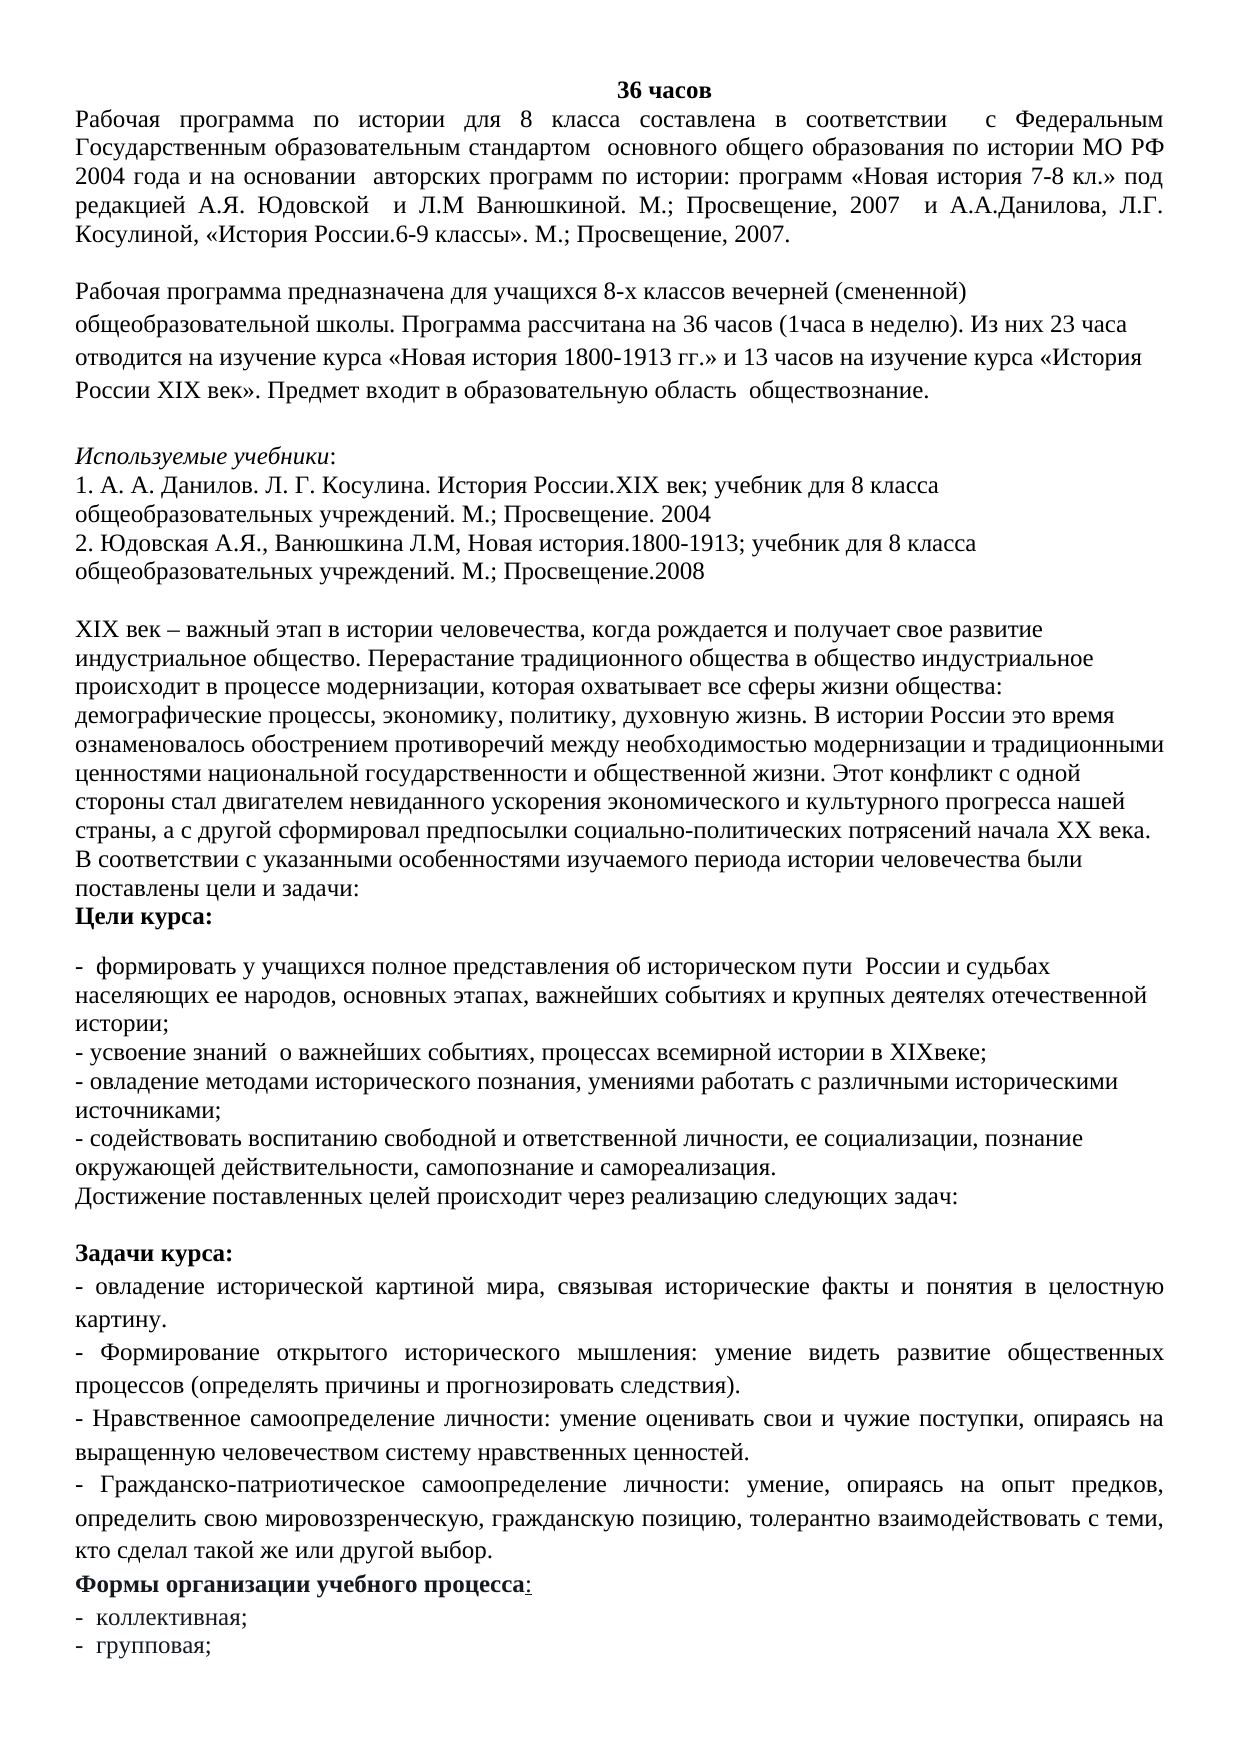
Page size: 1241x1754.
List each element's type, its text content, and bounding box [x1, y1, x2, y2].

text - содействовать воспитанию свободной и ответственной личности, ее социализации, познание окружающей действительности, самопознание и самореализация. [75, 1123, 1165, 1181]
text 36 часов [75, 75, 1240, 104]
text - Формирование открытого исторического мышления: умение видеть развитие общественных процессов (определять причины и прогнозировать следствия). [75, 1337, 1165, 1399]
text - усвоение знаний о важнейших событиях, процессах всемирной истории в XIXвеке; [75, 1037, 1165, 1066]
text Рабочая программа предназначена для учащихся 8-х классов вечерней (смененной) общеобразовательной школы. Программа рассчитана на 36 часов (1часа в неделю). Из них 23 часа отводится на изучение курса «Новая история 1800-1913 гг.» и 13 часов на изучение курса «История России XIX век». Предмет входит в образовательную область обществознание. [75, 276, 1165, 404]
text Достижение поставленных целей происходит через реализацию следующих задач: [75, 1181, 1165, 1210]
text - Нравственное самоопределение личности: умение оценивать свои и чужие поступки, опираясь на выращенную человечеством систему нравственных ценностей. [75, 1403, 1165, 1465]
text XIX век – важный этап в истории человечества, когда рождается и получает свое развитие индустриальное общество. Перерастание традиционного общества в общество индустриальное происходит в процессе модернизации, которая охватывает все сферы жизни общества: демографические процессы, экономику, политику, духовную жизнь. В истории России это время ознаменовалось обострением противоречий между необходимостью модернизации и традиционными ценностями национальной государственности и общественной жизни. Этот конфликт с одной стороны стал двигателем невиданного ускорения экономического и культурного прогресса нашей страны, а с другой сформировал предпосылки социально-политических потрясений начала XX века. В соответствии с указанными особенностями изучаемого периода истории человечества были поставлены цели и задачи: [75, 614, 1165, 901]
text Используемые учебники: [75, 441, 1165, 470]
text 1. А. А. Данилов. Л. Г. Косулина. История России.XIX век; учебник для 8 класса общеобразовательных учреждений. М.; Просвещение. 2004 [75, 470, 1165, 528]
text - овладение методами исторического познания, умениями работать с различными историческими источниками; [75, 1066, 1165, 1123]
text - формировать у учащихся полное представления об историческом пути России и судьбах населяющих ее народов, основных этапах, важнейших событиях и крупных деятелях отечественной истории; [75, 951, 1165, 1037]
text Цели курса: [75, 901, 1165, 930]
text Формы организации учебного процесса: [75, 1569, 1165, 1597]
text - овладение исторической картиной мира, связывая исторические факты и понятия в целостную картину. [75, 1271, 1165, 1333]
text - Гражданско-патриотическое самоопределение личности: умение, опираясь на опыт предков, определить свою мировоззренческую, гражданскую позицию, толерантно взаимодействовать с теми, кто сделал такой же или другой выбор. [75, 1469, 1165, 1564]
text Задачи курса: [75, 1238, 1165, 1267]
text - коллективная; [75, 1602, 1165, 1630]
text 2. Юдовская А.Я., Ванюшкина Л.М, Новая история.1800-1913; учебник для 8 класса общеобразовательных учреждений. М.; Просвещение.2008 [75, 528, 1165, 585]
text - групповая; [75, 1630, 1165, 1659]
text Рабочая программа по истории для 8 класса составлена в соответствии с Федеральным Государственным образовательным стандартом основного общего образования по истории МО РФ 2004 года и на основании авторских программ по истории: программ «Новая история 7-8 кл.» под редакцией А.Я. Юдовской и Л.М Ванюшкиной. М.; Просвещение, 2007 и А.А.Данилова, Л.Г. Косулиной, «История России.6-9 классы». М.; Просвещение, 2007. [75, 104, 1165, 247]
